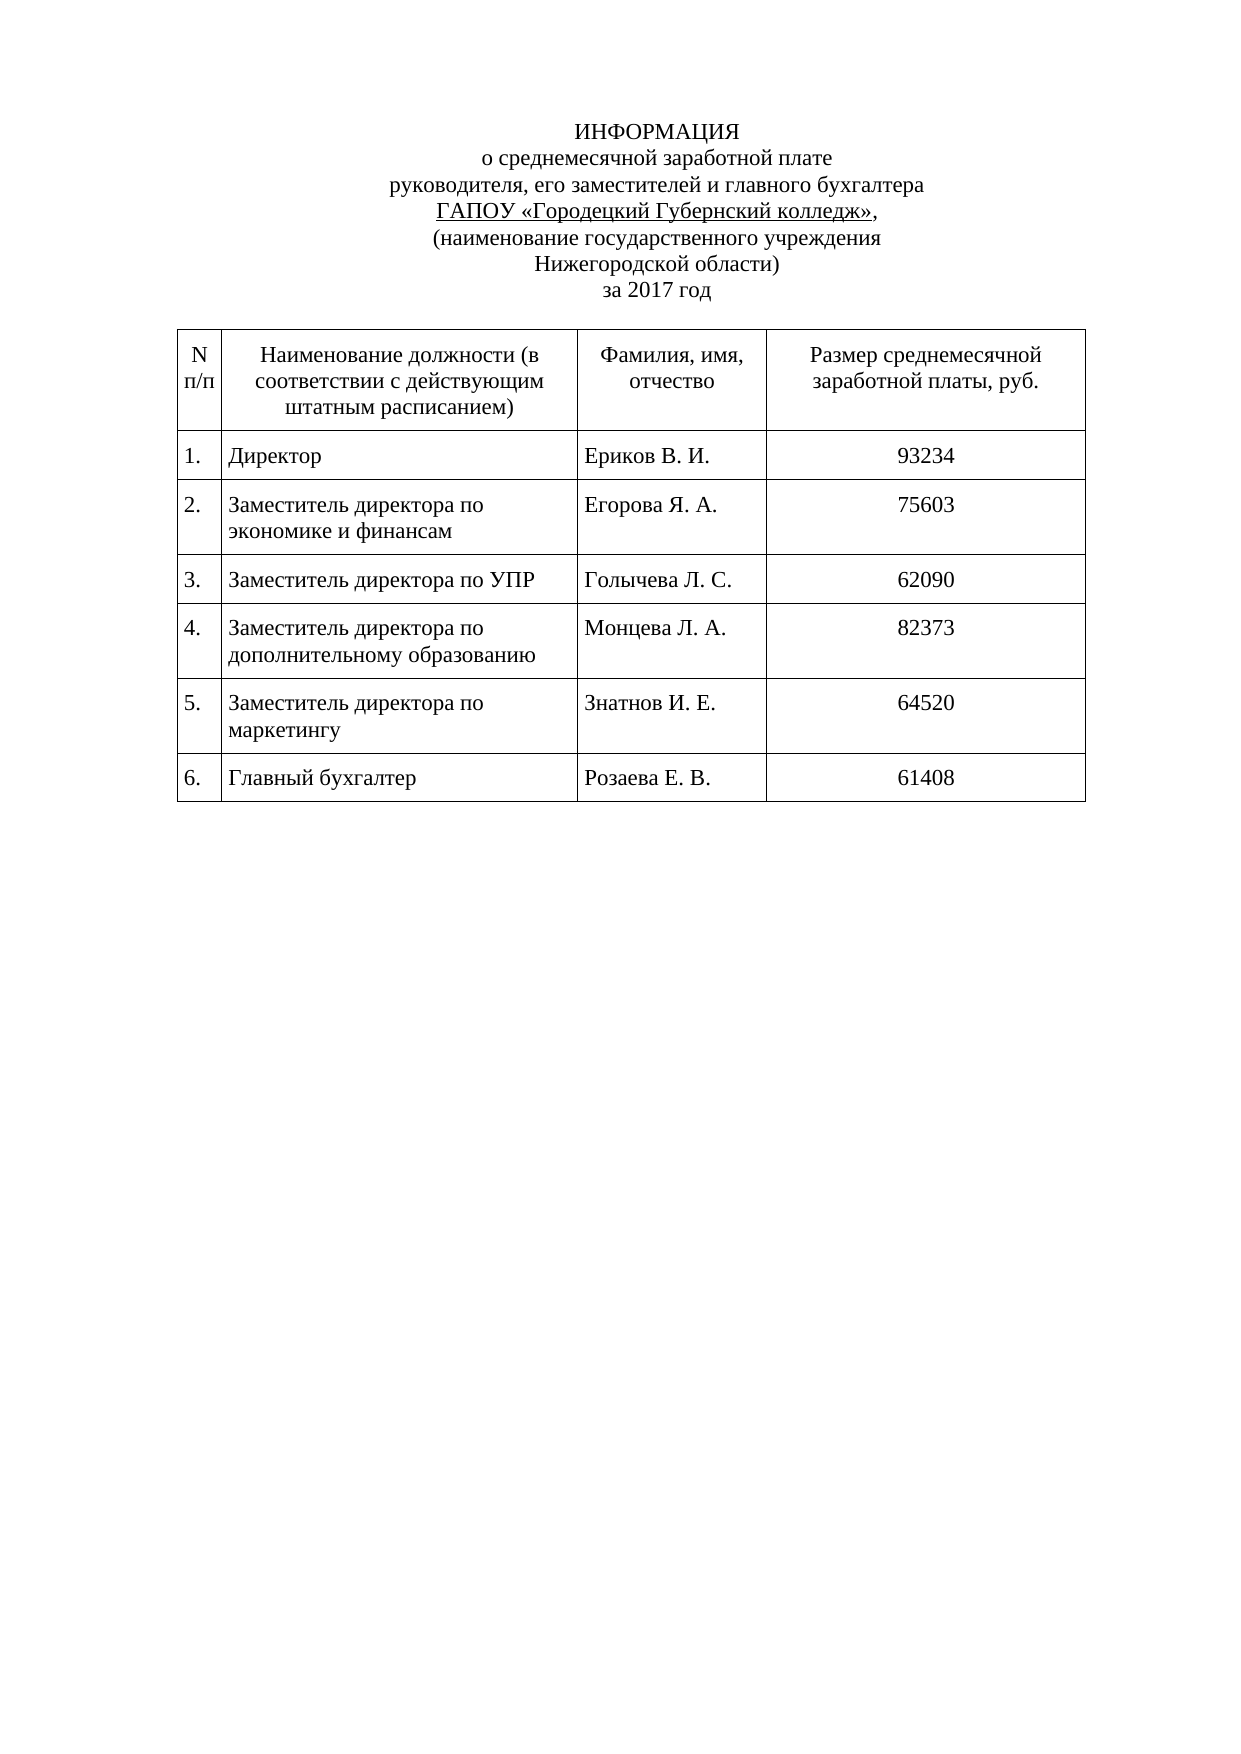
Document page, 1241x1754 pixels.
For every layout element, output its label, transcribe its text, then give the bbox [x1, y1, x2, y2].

table_cell Голычева Л. С. [578, 555, 766, 603]
table_cell 64520 [767, 679, 1085, 753]
table_cell 1. [178, 431, 221, 479]
table_cell 3. [178, 555, 221, 603]
table_cell Заместитель директора по экономике и финансам [222, 480, 577, 554]
text Нижегородской области) [148, 250, 1166, 276]
table_cell 61408 [767, 754, 1085, 801]
table_cell Директор [222, 431, 577, 479]
table_cell Розаева Е. В. [578, 754, 766, 801]
text ГАПОУ «Городецкий Губернский колледж», [148, 197, 1166, 223]
table_cell 2. [178, 480, 221, 554]
table_cell 62090 [767, 555, 1085, 603]
table_header Фамилия, имя, отчество [578, 330, 766, 430]
table_cell Заместитель директора по дополнительному образованию [222, 604, 577, 678]
table_cell Заместитель директора по УПР [222, 555, 577, 603]
table_header Наименование должности (в соответствии с действующим штатным расписанием) [222, 330, 577, 430]
table_cell 4. [178, 604, 221, 678]
table_cell Ериков В. И. [578, 431, 766, 479]
table_cell Егорова Я. А. [578, 480, 766, 554]
text (наименование государственного учреждения [148, 223, 1166, 250]
table_cell Монцева Л. А. [578, 604, 766, 678]
text ИНФОРМАЦИЯ [148, 118, 1166, 144]
table_cell 5. [178, 679, 221, 753]
text руководителя, его заместителей и главного бухгалтера [148, 171, 1166, 197]
table_cell 75603 [767, 480, 1085, 554]
text за 2017 год [148, 276, 1166, 303]
table_cell Заместитель директора по маркетингу [222, 679, 577, 753]
table_cell Главный бухгалтер [222, 754, 577, 801]
table_cell 93234 [767, 431, 1085, 479]
text о среднемесячной заработной плате [148, 144, 1166, 171]
table_cell 6. [178, 754, 221, 801]
table_header N п/п [178, 330, 221, 430]
table_header Размер среднемесячной заработной платы, руб. [767, 330, 1085, 430]
table_cell 82373 [767, 604, 1085, 678]
table_cell Знатнов И. Е. [578, 679, 766, 753]
